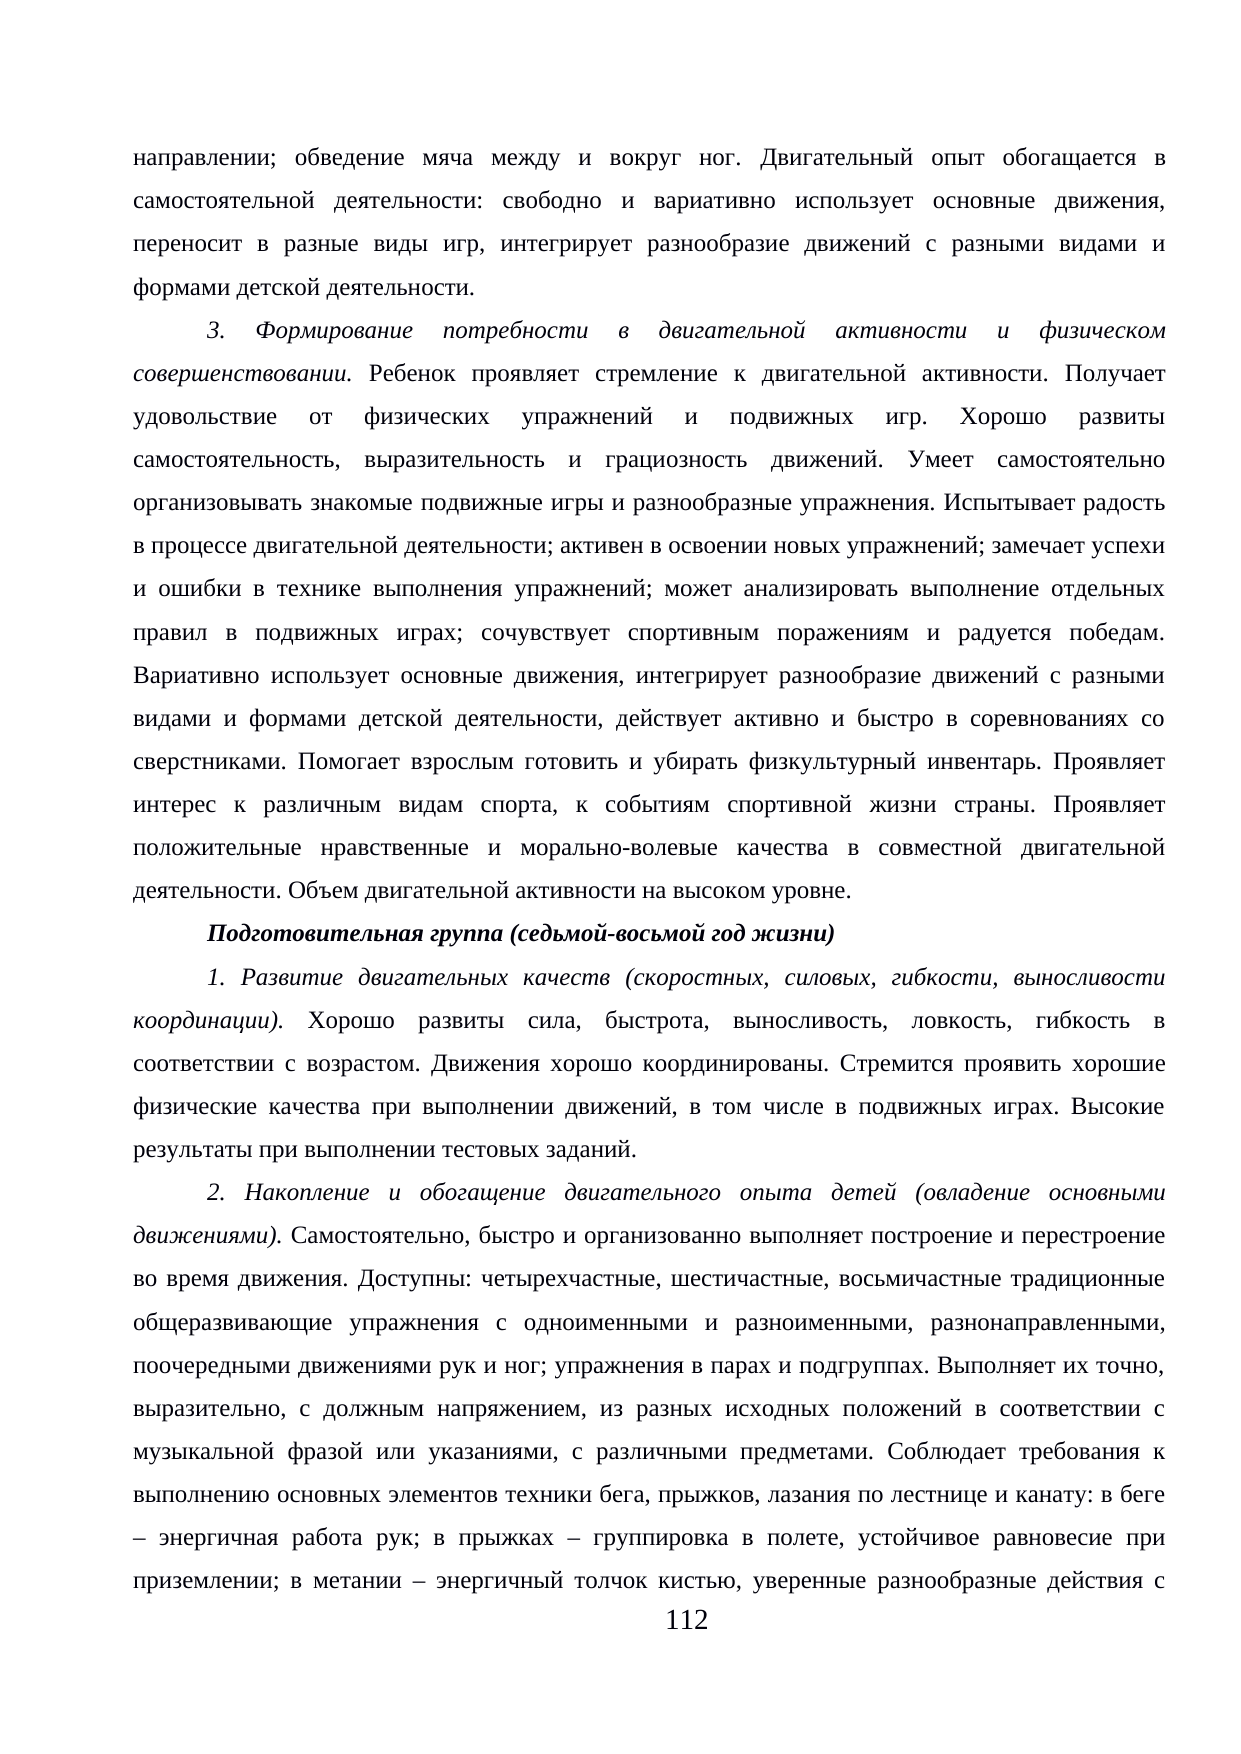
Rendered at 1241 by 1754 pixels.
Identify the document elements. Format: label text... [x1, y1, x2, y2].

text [133, 1177, 1166, 1594]
text 1. Развитие двигательных качеств (скоростных, силовых, гибкости, выносливости координации). Хорошо развиты сила, быстрота, выносливость, ловкость, гибкость в соответствии с возрастом. Движения хорошо координированы. Стремится проявить хорошие физические качества при выполнении движений, в том числе в подвижных играх. Высокие результаты при выполнении тестовых заданий. [133, 962, 1166, 1163]
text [133, 142, 1166, 300]
text Подготовительная группа (седьмой-восьмой год жизни) [133, 918, 1166, 947]
text 3. Формирование потребности в двигательной активности и физическом совершенствовании. Ребенок проявляет стремление к двигательной активности. Получает удовольствие от физических упражнений и подвижных игр. Хорошо развиты самостоятельность, выразительность и грациозность движений. Умеет самостоятельно организовывать знакомые подвижные игры и разнообразные упражнения. Испытывает радость в процессе двигательной деятельности; активен в освоении новых упражнений; замечает успехи и ошибки в технике выполнения упражнений; может анализировать выполнение отдельных правил в подвижных играх; сочувствует спортивным поражениям и радуется победам. Вариативно использует основные движения, интегрирует разнообразие движений с разными видами и формами детской деятельности, действует активно и быстро в соревнованиях со сверстниками. Помогает взрослым готовить и убирать физкультурный инвентарь. Проявляет интерес к различным видам спорта, к событиям спортивной жизни страны. Проявляет положительные нравственные и морально-волевые качества в совместной двигательной деятельности. Объем двигательной активности на высоком уровне. [133, 315, 1166, 904]
